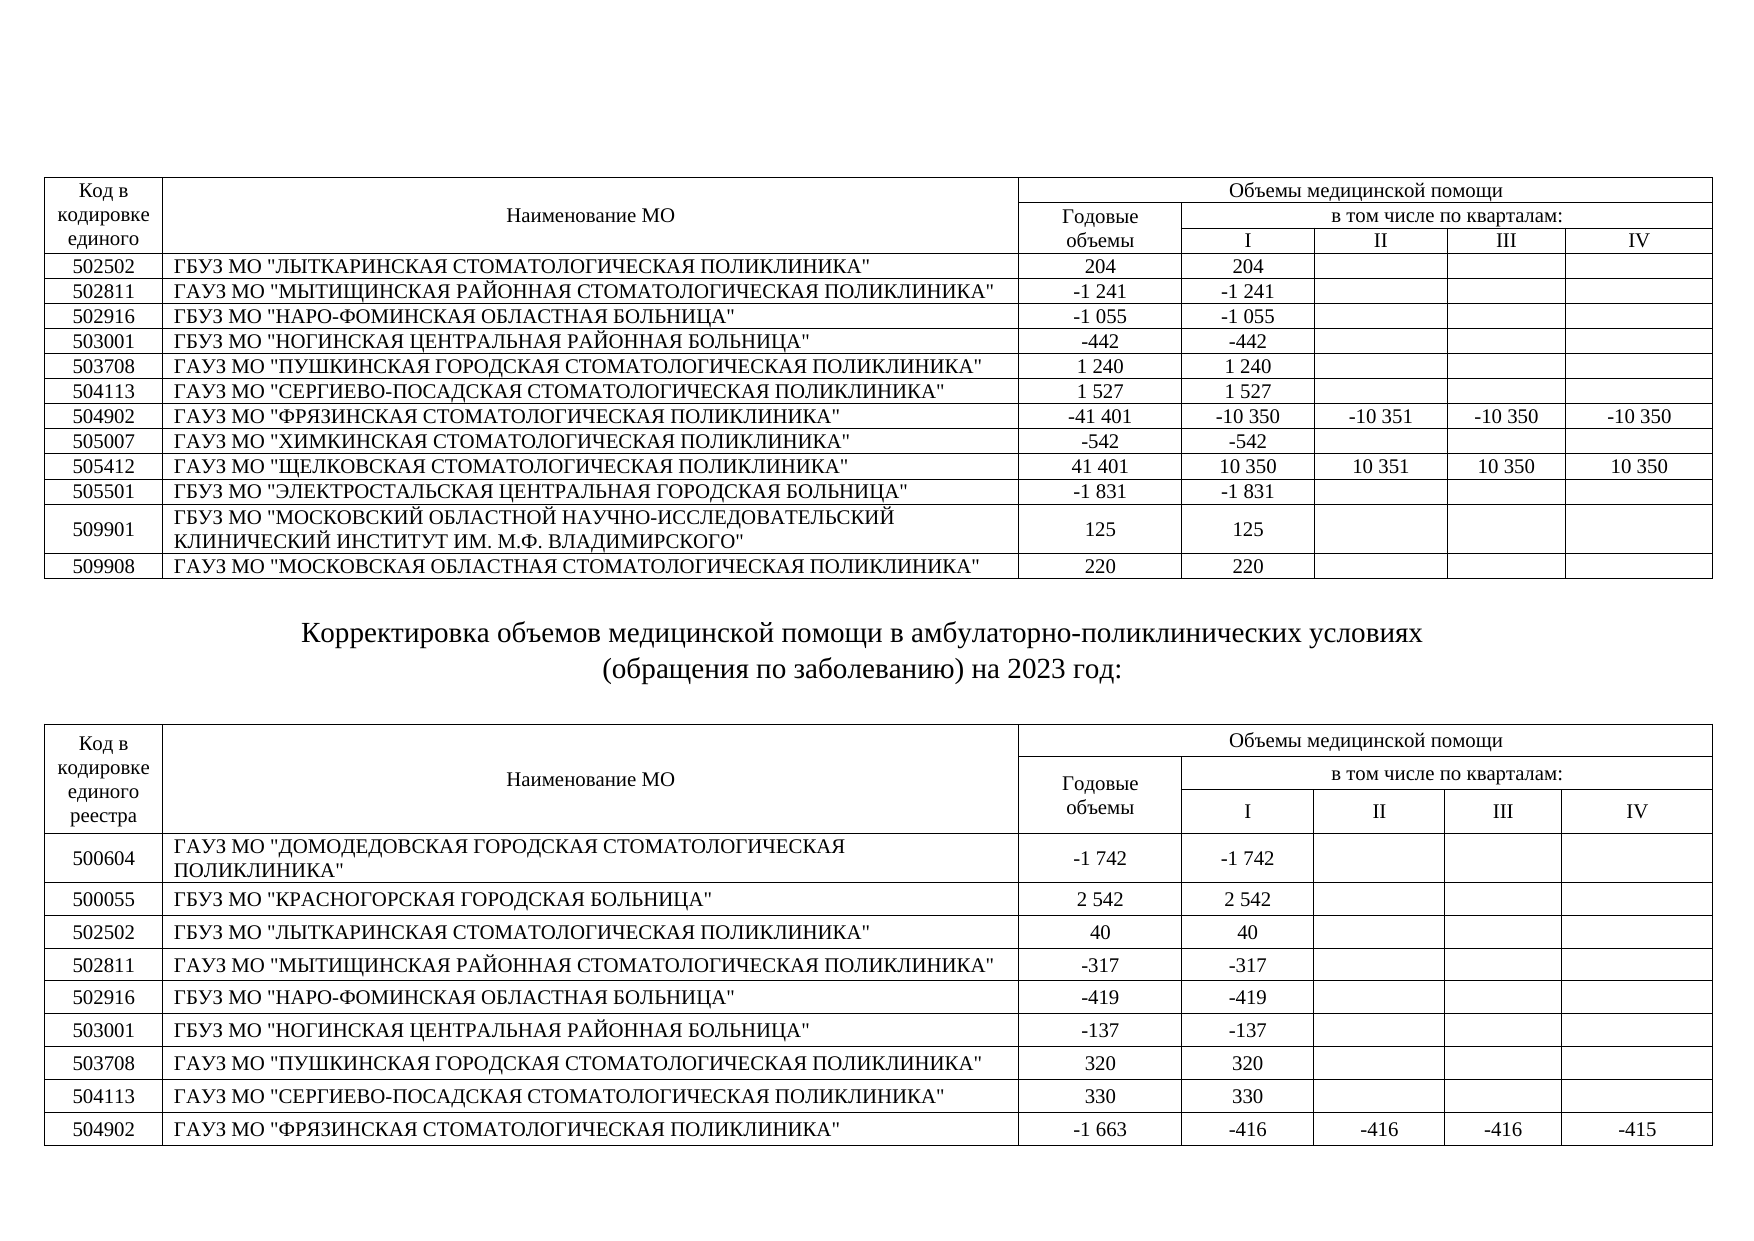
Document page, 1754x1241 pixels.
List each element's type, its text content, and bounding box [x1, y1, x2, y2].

table_cell -41 401 [1019, 404, 1181, 428]
table_cell в том числе по кварталам: [1182, 757, 1712, 789]
table_cell -542 [1019, 429, 1181, 453]
table_cell [1315, 279, 1447, 303]
table_cell 41 401 [1019, 454, 1181, 478]
table_cell [1448, 379, 1565, 403]
table_cell [1314, 1014, 1444, 1046]
table_cell 220 [1182, 554, 1314, 578]
table_cell 503001 [45, 329, 162, 353]
table_cell II [1315, 229, 1447, 252]
table_cell 125 [1019, 505, 1181, 553]
table_cell ГБУЗ МО "НОГИНСКАЯ ЦЕНТРАЛЬНАЯ РАЙОННАЯ БОЛЬНИЦА" [163, 329, 1018, 353]
table_cell 504902 [45, 1113, 162, 1144]
table_cell I [1182, 790, 1313, 833]
table_cell 10 350 [1566, 454, 1712, 478]
table_cell [1314, 1047, 1444, 1079]
table_cell 10 351 [1315, 454, 1447, 478]
table_cell 40 [1182, 916, 1313, 948]
table_cell [1566, 304, 1712, 328]
table_cell [1562, 981, 1712, 1013]
table_cell 2 542 [1182, 883, 1313, 915]
table_cell 500604 [45, 834, 162, 882]
table_cell Годовые объемы [1019, 203, 1181, 252]
table_cell [1315, 480, 1447, 503]
table_cell [1562, 916, 1712, 948]
table_cell -10 350 [1566, 404, 1712, 428]
table_cell III [1448, 229, 1565, 252]
table_cell IV [1566, 229, 1712, 252]
table_cell [1315, 505, 1447, 553]
table_cell -419 [1019, 981, 1181, 1013]
table_cell 1 527 [1182, 379, 1314, 403]
table_cell -416 [1445, 1113, 1561, 1144]
table_cell 1 527 [1019, 379, 1181, 403]
table_cell [1566, 480, 1712, 503]
table_cell 330 [1182, 1080, 1313, 1112]
table_cell -1 831 [1182, 480, 1314, 503]
table_cell [1448, 505, 1565, 553]
table_header Объемы медицинской помощи [1019, 178, 1712, 202]
table_cell -419 [1182, 981, 1313, 1013]
table_cell 1 240 [1182, 354, 1314, 378]
table_cell [1315, 329, 1447, 353]
table_cell 503708 [45, 354, 162, 378]
table_cell -10 351 [1315, 404, 1447, 428]
table_cell [1314, 1080, 1444, 1112]
table_cell [1314, 981, 1444, 1013]
table_cell [1448, 480, 1565, 503]
table_header Код в кодировке единого реестра [45, 725, 162, 833]
table_header Объемы медицинской помощи [1019, 725, 1712, 756]
table_cell 502916 [45, 981, 162, 1013]
table_cell 500055 [45, 883, 162, 915]
table_cell 505007 [45, 429, 162, 453]
table_cell 509901 [45, 505, 162, 553]
table_cell [1315, 304, 1447, 328]
table_cell -1 055 [1019, 304, 1181, 328]
table_cell [1562, 1080, 1712, 1112]
table_cell [1445, 883, 1561, 915]
table_cell I [1182, 229, 1314, 252]
table_cell 502811 [45, 949, 162, 980]
table_cell ГБУЗ МО "МОСКОВСКИЙ ОБЛАСТНОЙ НАУЧНО-ИССЛЕДОВАТЕЛЬСКИЙ КЛИНИЧЕСКИЙ ИНСТИТУТ ИМ. М.Ф. ВЛАДИМИРСКОГО" [163, 505, 1018, 553]
table_cell [1315, 554, 1447, 578]
table_cell ГАУЗ МО "МЫТИЩИНСКАЯ РАЙОННАЯ СТОМАТОЛОГИЧЕСКАЯ ПОЛИКЛИНИКА" [163, 949, 1018, 980]
table_cell [1314, 834, 1444, 882]
table_cell -542 [1182, 429, 1314, 453]
table_cell Годовые объемы [1019, 757, 1181, 833]
table_cell [1315, 254, 1447, 278]
table_cell [1314, 949, 1444, 980]
table_cell [1445, 1080, 1561, 1112]
table_cell [1562, 1014, 1712, 1046]
table_cell -1 831 [1019, 480, 1181, 503]
table_cell -1 241 [1182, 279, 1314, 303]
table_cell [1445, 916, 1561, 948]
table_cell ГБУЗ МО "НАРО-ФОМИНСКАЯ ОБЛАСТНАЯ БОЛЬНИЦА" [163, 304, 1018, 328]
table_cell -1 663 [1019, 1113, 1181, 1144]
table_cell 502811 [45, 279, 162, 303]
table_cell 1 240 [1019, 354, 1181, 378]
table_cell [1448, 279, 1565, 303]
table_cell 504113 [45, 1080, 162, 1112]
table_cell ГАУЗ МО "МЫТИЩИНСКАЯ РАЙОННАЯ СТОМАТОЛОГИЧЕСКАЯ ПОЛИКЛИНИКА" [163, 279, 1018, 303]
table_cell 502502 [45, 254, 162, 278]
table_cell ГАУЗ МО "ЩЕЛКОВСКАЯ СТОМАТОЛОГИЧЕСКАЯ ПОЛИКЛИНИКА" [163, 454, 1018, 478]
table_cell II [1314, 790, 1444, 833]
table_cell [1448, 554, 1565, 578]
table_cell -1 742 [1019, 834, 1181, 882]
table_cell 503001 [45, 1014, 162, 1046]
text (обращения по заболеванию) на 2023 год: [89, 651, 1636, 685]
table_cell -442 [1182, 329, 1314, 353]
table_cell -415 [1562, 1113, 1712, 1144]
table_cell [1566, 379, 1712, 403]
table_cell [1445, 981, 1561, 1013]
table_cell [1315, 429, 1447, 453]
table_cell [1445, 834, 1561, 882]
table_cell ГБУЗ МО "НАРО-ФОМИНСКАЯ ОБЛАСТНАЯ БОЛЬНИЦА" [163, 981, 1018, 1013]
table_cell -10 350 [1448, 404, 1565, 428]
table_cell [1566, 429, 1712, 453]
table_cell в том числе по кварталам: [1182, 203, 1712, 227]
table_cell -416 [1182, 1113, 1313, 1144]
table_cell ГАУЗ МО "ФРЯЗИНСКАЯ СТОМАТОЛОГИЧЕСКАЯ ПОЛИКЛИНИКА" [163, 1113, 1018, 1144]
table_cell 204 [1019, 254, 1181, 278]
table_cell [1562, 834, 1712, 882]
table_cell [1562, 949, 1712, 980]
table_cell 320 [1182, 1047, 1313, 1079]
table_cell 502502 [45, 916, 162, 948]
table_cell -10 350 [1182, 404, 1314, 428]
table_cell ГАУЗ МО "ДОМОДЕДОВСКАЯ ГОРОДСКАЯ СТОМАТОЛОГИЧЕСКАЯ ПОЛИКЛИНИКА" [163, 834, 1018, 882]
table_cell ГАУЗ МО "СЕРГИЕВО-ПОСАДСКАЯ СТОМАТОЛОГИЧЕСКАЯ ПОЛИКЛИНИКА" [163, 379, 1018, 403]
table_cell ГАУЗ МО "ФРЯЗИНСКАЯ СТОМАТОЛОГИЧЕСКАЯ ПОЛИКЛИНИКА" [163, 404, 1018, 428]
table_cell ГБУЗ МО "ЭЛЕКТРОСТАЛЬСКАЯ ЦЕНТРАЛЬНАЯ ГОРОДСКАЯ БОЛЬНИЦА" [163, 480, 1018, 503]
table_cell 40 [1019, 916, 1181, 948]
table_cell 125 [1182, 505, 1314, 553]
table_cell 504113 [45, 379, 162, 403]
table_cell 505412 [45, 454, 162, 478]
table_cell [1445, 949, 1561, 980]
table_cell -1 241 [1019, 279, 1181, 303]
table_cell [1445, 1047, 1561, 1079]
table_cell ГАУЗ МО "СЕРГИЕВО-ПОСАДСКАЯ СТОМАТОЛОГИЧЕСКАЯ ПОЛИКЛИНИКА" [163, 1080, 1018, 1112]
table_cell [1562, 1047, 1712, 1079]
table_cell [1314, 916, 1444, 948]
table_cell 502916 [45, 304, 162, 328]
table_cell 204 [1182, 254, 1314, 278]
table_cell [1566, 505, 1712, 553]
table_cell -137 [1019, 1014, 1181, 1046]
table_cell [1315, 354, 1447, 378]
table_cell ГАУЗ МО "МОСКОВСКАЯ ОБЛАСТНАЯ СТОМАТОЛОГИЧЕСКАЯ ПОЛИКЛИНИКА" [163, 554, 1018, 578]
table_cell ГАУЗ МО "ПУШКИНСКАЯ ГОРОДСКАЯ СТОМАТОЛОГИЧЕСКАЯ ПОЛИКЛИНИКА" [163, 1047, 1018, 1079]
table_cell [1566, 329, 1712, 353]
table_cell -317 [1182, 949, 1313, 980]
table_cell -137 [1182, 1014, 1313, 1046]
table_cell [1566, 254, 1712, 278]
table_cell ГАУЗ МО "ХИМКИНСКАЯ СТОМАТОЛОГИЧЕСКАЯ ПОЛИКЛИНИКА" [163, 429, 1018, 453]
table_cell -317 [1019, 949, 1181, 980]
table_cell [1448, 329, 1565, 353]
table_header Код в кодировке единого реестра [45, 178, 162, 252]
table_cell [1448, 304, 1565, 328]
table_cell 10 350 [1182, 454, 1314, 478]
table_cell -1 742 [1182, 834, 1313, 882]
table_cell III [1445, 790, 1561, 833]
table_cell [1314, 883, 1444, 915]
table_cell [1315, 379, 1447, 403]
table_header Наименование МО [163, 178, 1018, 252]
table_cell [1448, 429, 1565, 453]
table_cell 505501 [45, 480, 162, 503]
table_cell 2 542 [1019, 883, 1181, 915]
table_cell [1448, 354, 1565, 378]
table_cell 10 350 [1448, 454, 1565, 478]
table_cell [1566, 554, 1712, 578]
table_cell 504902 [45, 404, 162, 428]
table_cell 320 [1019, 1047, 1181, 1079]
table_cell ГБУЗ МО "КРАСНОГОРСКАЯ ГОРОДСКАЯ БОЛЬНИЦА" [163, 883, 1018, 915]
table_cell [1448, 254, 1565, 278]
table_cell ГАУЗ МО "ПУШКИНСКАЯ ГОРОДСКАЯ СТОМАТОЛОГИЧЕСКАЯ ПОЛИКЛИНИКА" [163, 354, 1018, 378]
table_cell [1445, 1014, 1561, 1046]
table_cell 330 [1019, 1080, 1181, 1112]
table_header Наименование МО [163, 725, 1018, 833]
table_cell -1 055 [1182, 304, 1314, 328]
table_cell 503708 [45, 1047, 162, 1079]
table_cell ГБУЗ МО "ЛЫТКАРИНСКАЯ СТОМАТОЛОГИЧЕСКАЯ ПОЛИКЛИНИКА" [163, 916, 1018, 948]
table_cell -416 [1314, 1113, 1444, 1144]
text Корректировка объемов медицинской помощи в амбулаторно-поликлинических условиях [89, 615, 1636, 648]
table_cell [1566, 354, 1712, 378]
table_cell ГБУЗ МО "НОГИНСКАЯ ЦЕНТРАЛЬНАЯ РАЙОННАЯ БОЛЬНИЦА" [163, 1014, 1018, 1046]
table_cell IV [1562, 790, 1712, 833]
table_cell -442 [1019, 329, 1181, 353]
table_cell [1566, 279, 1712, 303]
table_cell ГБУЗ МО "ЛЫТКАРИНСКАЯ СТОМАТОЛОГИЧЕСКАЯ ПОЛИКЛИНИКА" [163, 254, 1018, 278]
table_cell [1562, 883, 1712, 915]
table_cell 509908 [45, 554, 162, 578]
table_cell 220 [1019, 554, 1181, 578]
